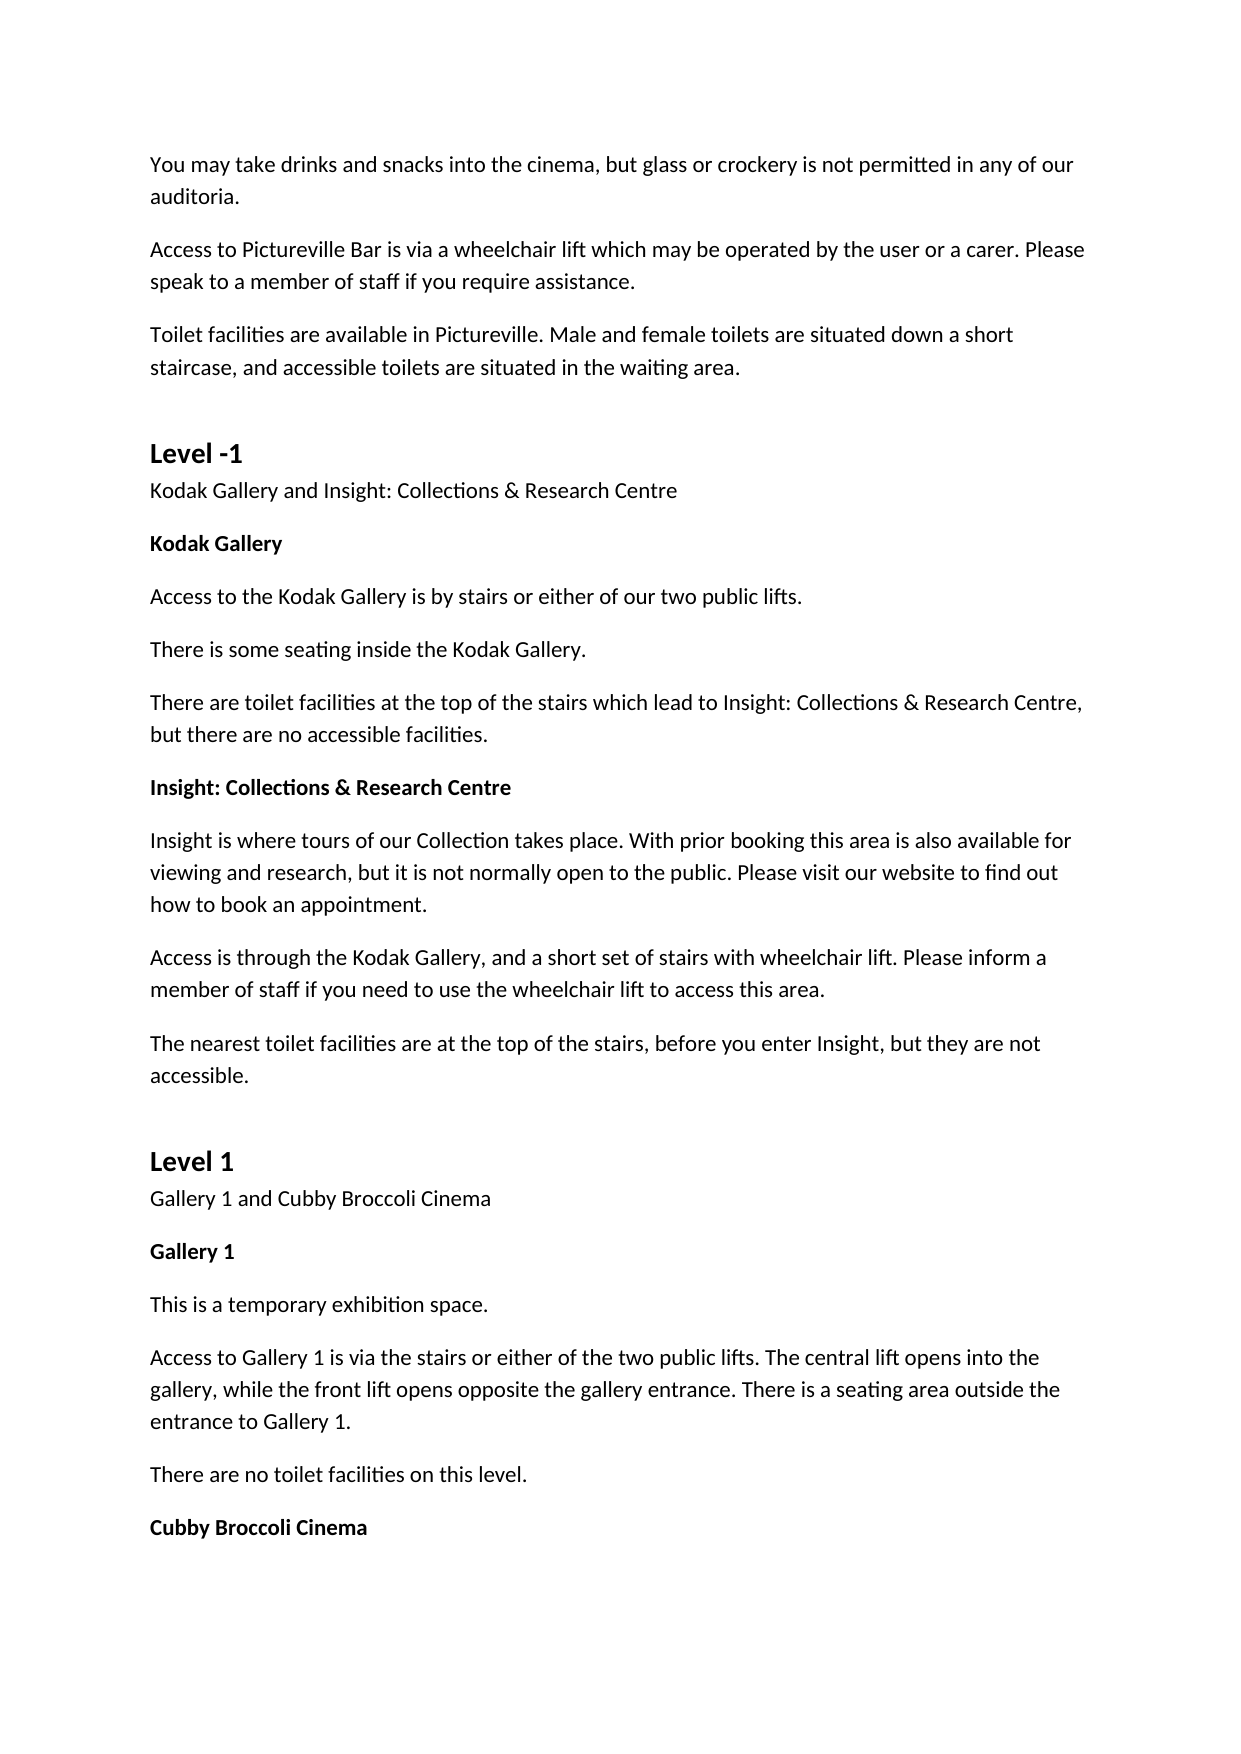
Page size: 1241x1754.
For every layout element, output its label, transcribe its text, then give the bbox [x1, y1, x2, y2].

text Toilet facilities are available in Pictureville. Male and female toilets are situated down a short staircase, and accessible toilets are situated in the waiting area. [150, 320, 1090, 381]
text Gallery 1 and Cubby Broccoli Cinema [150, 1184, 1090, 1212]
text Access to the Kodak Gallery is by stairs or either of our two public lifts. [150, 582, 1090, 610]
subtitle Level -1 [150, 435, 1090, 470]
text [150, 150, 1090, 210]
text Access is through the Kodak Gallery, and a short set of stairs with wheelchair lift. Please inform a member of staff if you need to use the wheelchair lift to access this area. [150, 943, 1090, 1004]
text Gallery 1 [150, 1237, 1090, 1265]
text Kodak Gallery and Insight: Collections & Research Centre [150, 476, 1090, 504]
text The nearest toilet facilities are at the top of the stairs, before you enter Insight, but they are not accessible. [150, 1029, 1090, 1089]
text Access to Pictureville Bar is via a wheelchair lift which may be operated by the user or a carer. Please speak to a member of staff if you require assistance. [150, 235, 1090, 295]
text There are no toilet facilities on this level. [150, 1460, 1090, 1488]
text Kodak Gallery [150, 529, 1090, 557]
text Cubby Broccoli Cinema [150, 1513, 1090, 1541]
text There is some seating inside the Kodak Gallery. [150, 635, 1090, 663]
text This is a temporary exhibition space. [150, 1290, 1090, 1318]
text Insight is where tours of our Collection takes place. With prior booking this area is also available for viewing and research, but it is not normally open to the public. Please visit our website to find out how to book an appointment. [150, 826, 1090, 918]
text Insight: Collections & Research Centre [150, 773, 1090, 801]
text Access to Gallery 1 is via the stairs or either of the two public lifts. The central lift opens into the gallery, while the front lift opens opposite the gallery entrance. There is a seating area outside the entrance to Gallery 1. [150, 1343, 1090, 1435]
text There are toilet facilities at the top of the stairs which lead to Insight: Collections & Research Centre, but there are no accessible facilities. [150, 688, 1090, 748]
subtitle Level 1 [150, 1143, 1090, 1179]
